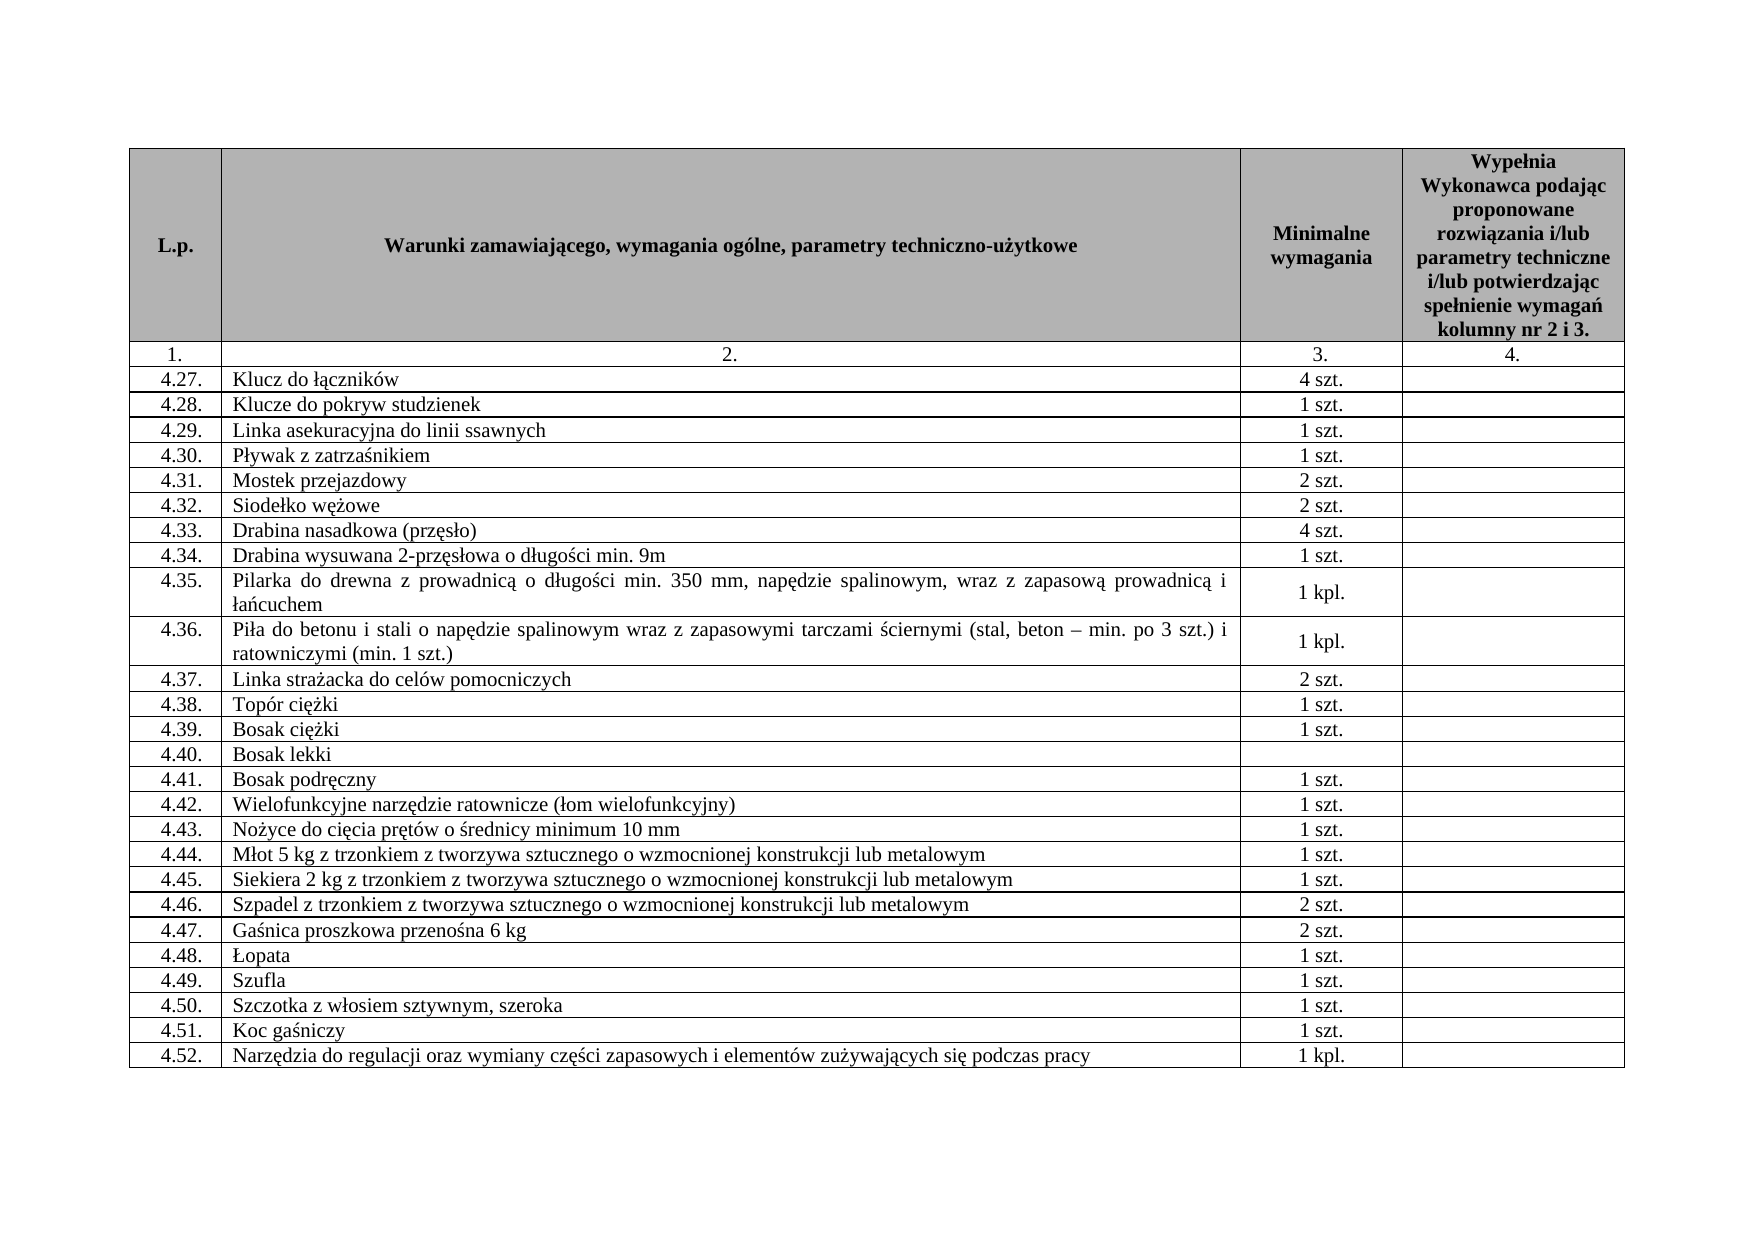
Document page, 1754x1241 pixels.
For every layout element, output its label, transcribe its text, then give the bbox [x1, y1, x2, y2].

table_cell [1403, 342, 1624, 366]
table_cell 2 szt. [1241, 666, 1402, 691]
table_cell 1 kpl. [1241, 617, 1402, 665]
table_cell [1403, 493, 1624, 517]
table_cell Klucze do pokryw studzienek [222, 393, 1240, 416]
table_cell [1403, 717, 1624, 741]
table_cell [1241, 342, 1402, 366]
table_cell [1403, 792, 1624, 816]
table_cell 4.37. [130, 666, 221, 691]
table_cell Siodełko wężowe [222, 493, 1240, 517]
table_cell 4.32. [130, 493, 221, 517]
table_cell 1 szt. [1241, 543, 1402, 567]
table_cell Drabina nasadkowa (przęsło) [222, 518, 1240, 542]
table_cell Szczotka z włosiem sztywnym, szeroka [222, 993, 1240, 1017]
table_cell 1 kpl. [1241, 1043, 1402, 1067]
table_cell 1 szt. [1241, 717, 1402, 741]
table_cell 1 szt. [1241, 867, 1402, 891]
table_cell 4.48. [130, 943, 221, 967]
table_cell 4.44. [130, 842, 221, 866]
table_cell [1403, 968, 1624, 992]
table_cell Szufla [222, 968, 1240, 992]
table_cell 4.31. [130, 468, 221, 492]
table_cell [1403, 393, 1624, 416]
table_cell 2 szt. [1241, 468, 1402, 492]
table_cell 1 szt. [1241, 968, 1402, 992]
table_header L.p. [130, 149, 221, 341]
table_cell [1403, 767, 1624, 791]
table_cell 4.43. [130, 817, 221, 841]
table_cell [1403, 817, 1624, 841]
table_cell 4.47. [130, 918, 221, 942]
table_cell [130, 342, 221, 366]
table_cell Pilarka do drewna z prowadnicą o długości min. 350 mm, napędzie spalinowym, wraz z zapasową prowadnicą i łańcuchem [222, 568, 1240, 616]
table_cell 4.39. [130, 717, 221, 741]
table_cell [1403, 893, 1624, 916]
table_cell [1403, 867, 1624, 891]
table_cell Linka strażacka do celów pomocniczych [222, 666, 1240, 691]
table_cell Pływak z zatrzaśnikiem [222, 443, 1240, 467]
table_header Minimalne wymagania [1241, 149, 1402, 341]
table_cell Piła do betonu i stali o napędzie spalinowym wraz z zapasowymi tarczami ściernymi (stal, beton – min. po 3 szt.) i ratowniczymi (min. 1 szt.) [222, 617, 1240, 665]
table_cell [222, 342, 1240, 366]
table_cell 4.27. [130, 367, 221, 391]
table_cell [1403, 468, 1624, 492]
table_cell 1 szt. [1241, 817, 1402, 841]
table_header Wypełnia Wykonawca podając proponowane rozwiązania i/lub parametry techniczne i/lub potwierdzając spełnienie wymagań kolumny nr 2 i 3. [1403, 149, 1624, 341]
table_cell Mostek przejazdowy [222, 468, 1240, 492]
table_cell [1403, 666, 1624, 691]
table_cell Klucz do łączników [222, 367, 1240, 391]
table_cell [1403, 418, 1624, 442]
table_cell Topór ciężki [222, 692, 1240, 716]
table_cell Nożyce do cięcia prętów o średnicy minimum 10 mm [222, 817, 1240, 841]
table_cell [1403, 568, 1624, 616]
table_cell Siekiera 2 kg z trzonkiem z tworzywa sztucznego o wzmocnionej konstrukcji lub metalowym [222, 867, 1240, 891]
table_cell [1403, 367, 1624, 391]
table_cell Linka asekuracyjna do linii ssawnych [222, 418, 1240, 442]
table_cell 1 szt. [1241, 767, 1402, 791]
table_cell 4.41. [130, 767, 221, 791]
table_cell 4.40. [130, 742, 221, 766]
table_cell 1 szt. [1241, 393, 1402, 416]
table_cell 1 szt. [1241, 993, 1402, 1017]
table_cell [1403, 993, 1624, 1017]
table_cell [1403, 742, 1624, 766]
table_cell 4.49. [130, 968, 221, 992]
table_cell 1 szt. [1241, 692, 1402, 716]
table_cell Bosak podręczny [222, 767, 1240, 791]
table_cell [1403, 518, 1624, 542]
table_cell [1403, 943, 1624, 967]
table_cell [1403, 1043, 1624, 1067]
table_cell 1 szt. [1241, 842, 1402, 866]
table_cell [1241, 742, 1402, 766]
table_cell 4.36. [130, 617, 221, 665]
table_cell 1 szt. [1241, 418, 1402, 442]
table_cell 4 szt. [1241, 518, 1402, 542]
table_cell 4.34. [130, 543, 221, 567]
table_cell Łopata [222, 943, 1240, 967]
table_cell 1 kpl. [1241, 568, 1402, 616]
table_cell 2 szt. [1241, 493, 1402, 517]
table_cell 2 szt. [1241, 918, 1402, 942]
table_cell 4.29. [130, 418, 221, 442]
table_cell Narzędzia do regulacji oraz wymiany części zapasowych i elementów zużywających się podczas pracy [222, 1043, 1240, 1067]
table_cell 1 szt. [1241, 943, 1402, 967]
table_cell [1403, 918, 1624, 942]
table_cell [1403, 692, 1624, 716]
table_cell Szpadel z trzonkiem z tworzywa sztucznego o wzmocnionej konstrukcji lub metalowym [222, 893, 1240, 916]
table_cell 4.38. [130, 692, 221, 716]
table_cell 4.46. [130, 893, 221, 916]
table_cell 1 szt. [1241, 792, 1402, 816]
table_cell Młot 5 kg z trzonkiem z tworzywa sztucznego o wzmocnionej konstrukcji lub metalowym [222, 842, 1240, 866]
table_cell 4.42. [130, 792, 221, 816]
table_cell 4 szt. [1241, 367, 1402, 391]
table_cell Koc gaśniczy [222, 1018, 1240, 1042]
table_cell 4.28. [130, 393, 221, 416]
table_cell Drabina wysuwana 2-przęsłowa o długości min. 9m [222, 543, 1240, 567]
table_header Warunki zamawiającego, wymagania ogólne, parametry techniczno-użytkowe [222, 149, 1240, 341]
table_cell Wielofunkcyjne narzędzie ratownicze (łom wielofunkcyjny) [222, 792, 1240, 816]
table_cell [1403, 443, 1624, 467]
table_cell 1 szt. [1241, 443, 1402, 467]
table_cell 4.51. [130, 1018, 221, 1042]
table_cell 1 szt. [1241, 1018, 1402, 1042]
table_cell 4.50. [130, 993, 221, 1017]
table_cell [1403, 1018, 1624, 1042]
table_cell 4.52. [130, 1043, 221, 1067]
table_cell [1403, 842, 1624, 866]
table_cell 4.45. [130, 867, 221, 891]
table_cell Bosak ciężki [222, 717, 1240, 741]
table_cell 2 szt. [1241, 893, 1402, 916]
table_cell 4.33. [130, 518, 221, 542]
table_cell 4.35. [130, 568, 221, 616]
table_cell [1403, 617, 1624, 665]
table_cell Bosak lekki [222, 742, 1240, 766]
table_cell 4.30. [130, 443, 221, 467]
table_cell Gaśnica proszkowa przenośna 6 kg [222, 918, 1240, 942]
table_cell [1403, 543, 1624, 567]
